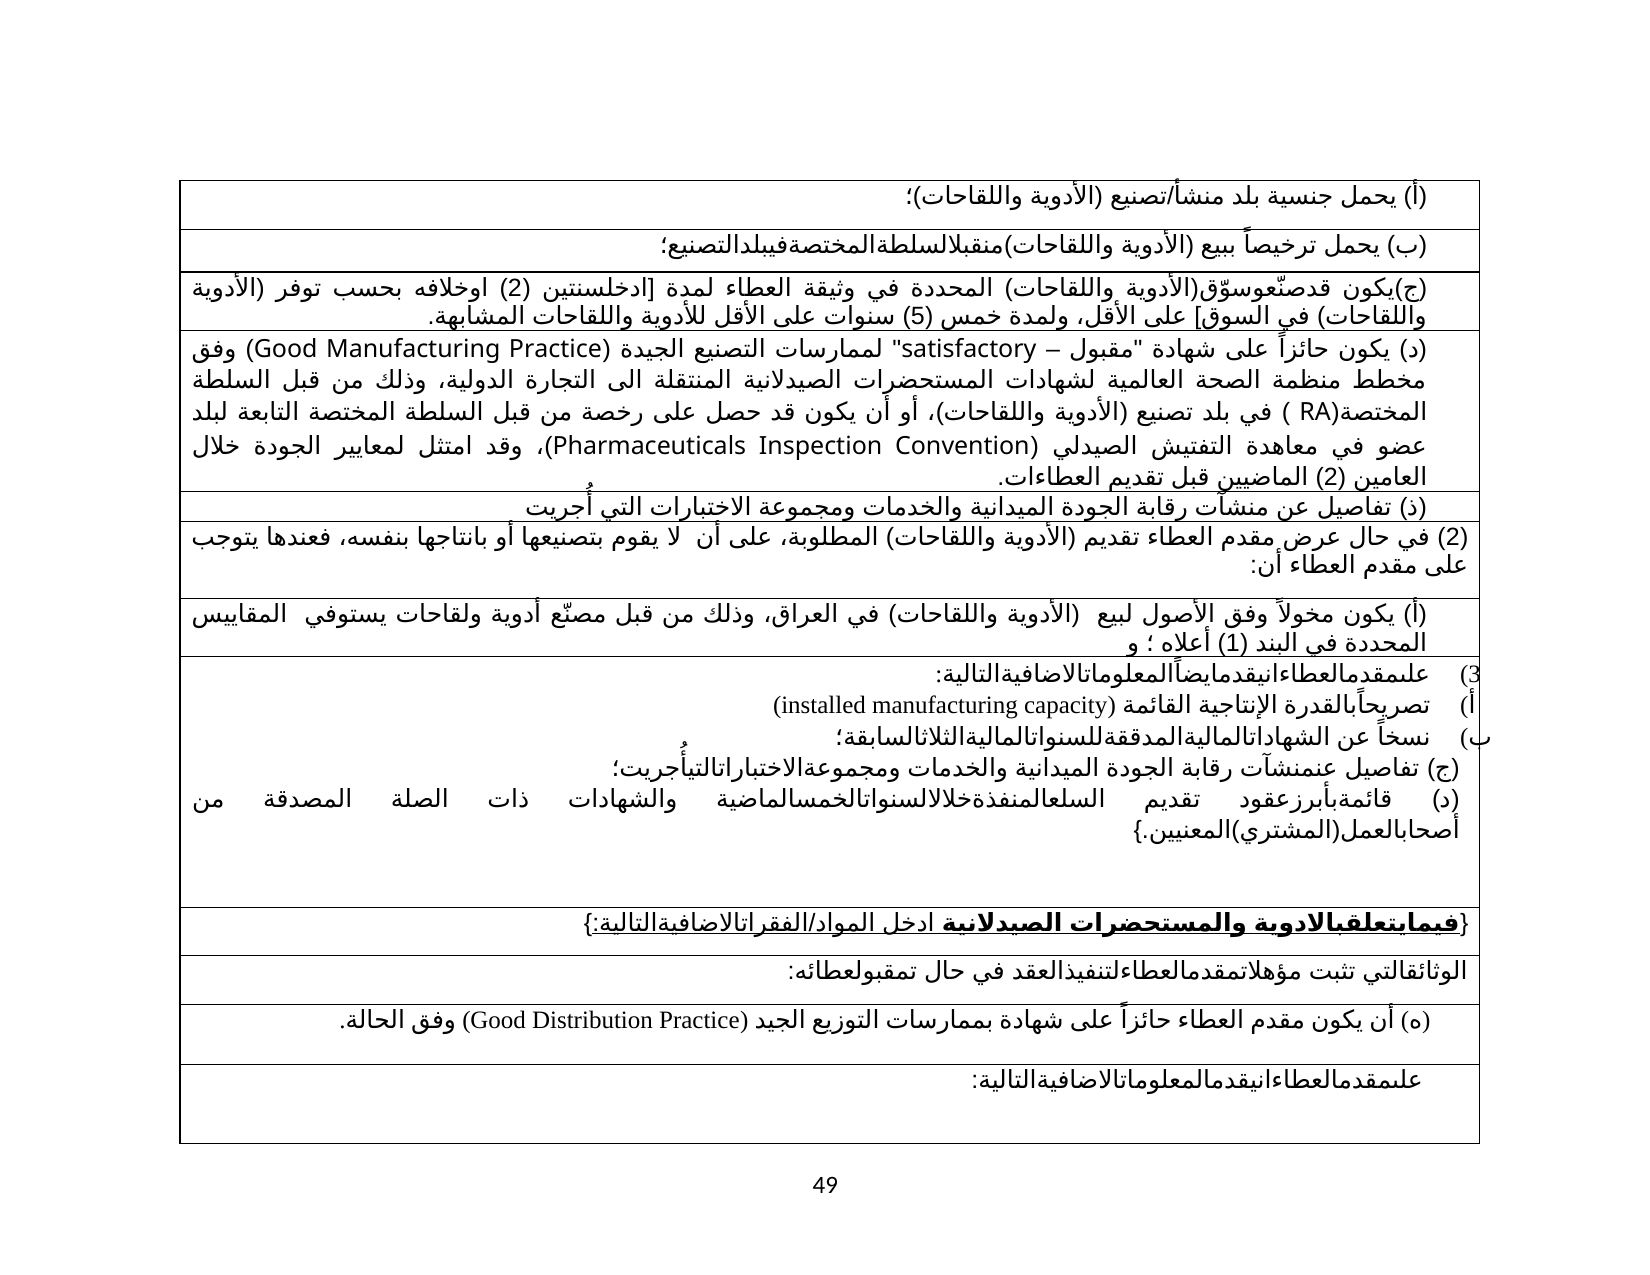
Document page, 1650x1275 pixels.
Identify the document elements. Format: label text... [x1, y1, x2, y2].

table_cell علىمقدمالعطاءانيقدمالمعلوماتالاضافيةالتالية: [181, 1065, 1479, 1143]
table_cell (ذ) تفاصيل عن منشآت رقابة الجودة الميدانية والخدمات ومجموعة الاختبارات التي أُجريت [181, 492, 1479, 521]
table_cell (أ) يحمل جنسية بلد منشأ/تصنيع (الأدوية واللقاحات)؛ [181, 181, 1479, 228]
table_cell (ه) أن يكون مقدم العطاء حائزاً على شهادة بممارسات التوزيع الجيد (Good Distribution Practice) وفق الحالة. [181, 1005, 1479, 1064]
table_cell (ب) يحمل ترخيصاً ببيع (الأدوية واللقاحات)منقبلالسلطةالمختصةفيبلدالتصنيع؛ [181, 230, 1479, 271]
table_cell (د) يكون حائزاً على شهادة "مقبول – satisfactory" لممارسات التصنيع الجيدة (Good Manufacturing Practice) وفق مخطط منظمة الصحة العالمية لشهادات المستحضرات الصيدلانية المنتقلة الى التجارة الدولية، وذلك من قبل السلطة المختصة(RA ) في بلد تصنيع (الأدوية واللقاحات)، أو أن يكون قد حصل على رخصة من قبل السلطة المختصة التابعة لبلد عضو في معاهدة التفتيش الصيدلي (Pharmaceuticals Inspection Convention)، وقد امتثل لمعايير الجودة خلال العامين (2) الماضيين قبل تقديم العطاءات. [181, 331, 1479, 491]
table_cell {فيمايتعلقبالادوية والمستحضرات الصيدلانية ادخل المواد/الفقراتالاضافيةالتالية:} [181, 908, 1479, 955]
table_cell (ج)يكون قدصنّعوسوّق(الأدوية واللقاحات) المحددة في وثيقة العطاء لمدة [ادخلسنتين (2) اوخلافه بحسب توفر (الأدوية واللقاحات) في السوق] على الأقل، ولمدة خمس (5) سنوات على الأقل للأدوية واللقاحات المشابهة. [181, 273, 1479, 330]
table_cell (2) في حال عرض مقدم العطاء تقديم (الأدوية واللقاحات) المطلوبة، على أن لا يقوم بتصنيعها أو بانتاجها بنفسه، فعندها يتوجب على مقدم العطاء أن: [181, 522, 1479, 598]
table_cell علىمقدمالعطاءانيقدمايضاًالمعلوماتالاضافيةالتالية: تصريحاًبالقدرة الإنتاجية القائمة (installed manufacturing capacity) نسخاً عن الشهاداتالماليةالمدققةللسنواتالماليةالثلاثالسابقة؛ (ج) تفاصيل عنمنشآت رقابة الجودة الميدانية والخدمات ومجموعةالاختباراتالتيأُجريت؛ (د) قائمةبأبرزعقود تقديم السلعالمنفذةخلالالسنواتالخمسالماضية والشهادات ذات الصلة المصدقة من أصحابالعمل(المشتري)المعنيين.} [181, 657, 1479, 907]
table_cell (أ) يكون مخولاً وفق الأصول لبيع (الأدوية واللقاحات) في العراق، وذلك من قبل مصنّع أدوية ولقاحات يستوفي المقاييس المحددة في البند (1) أعلاه ؛ و [181, 599, 1479, 656]
table_cell الوثائقالتي تثبت مؤهلاتمقدمالعطاءلتنفيذالعقد في حال تمقبولعطائه: [181, 956, 1479, 1004]
